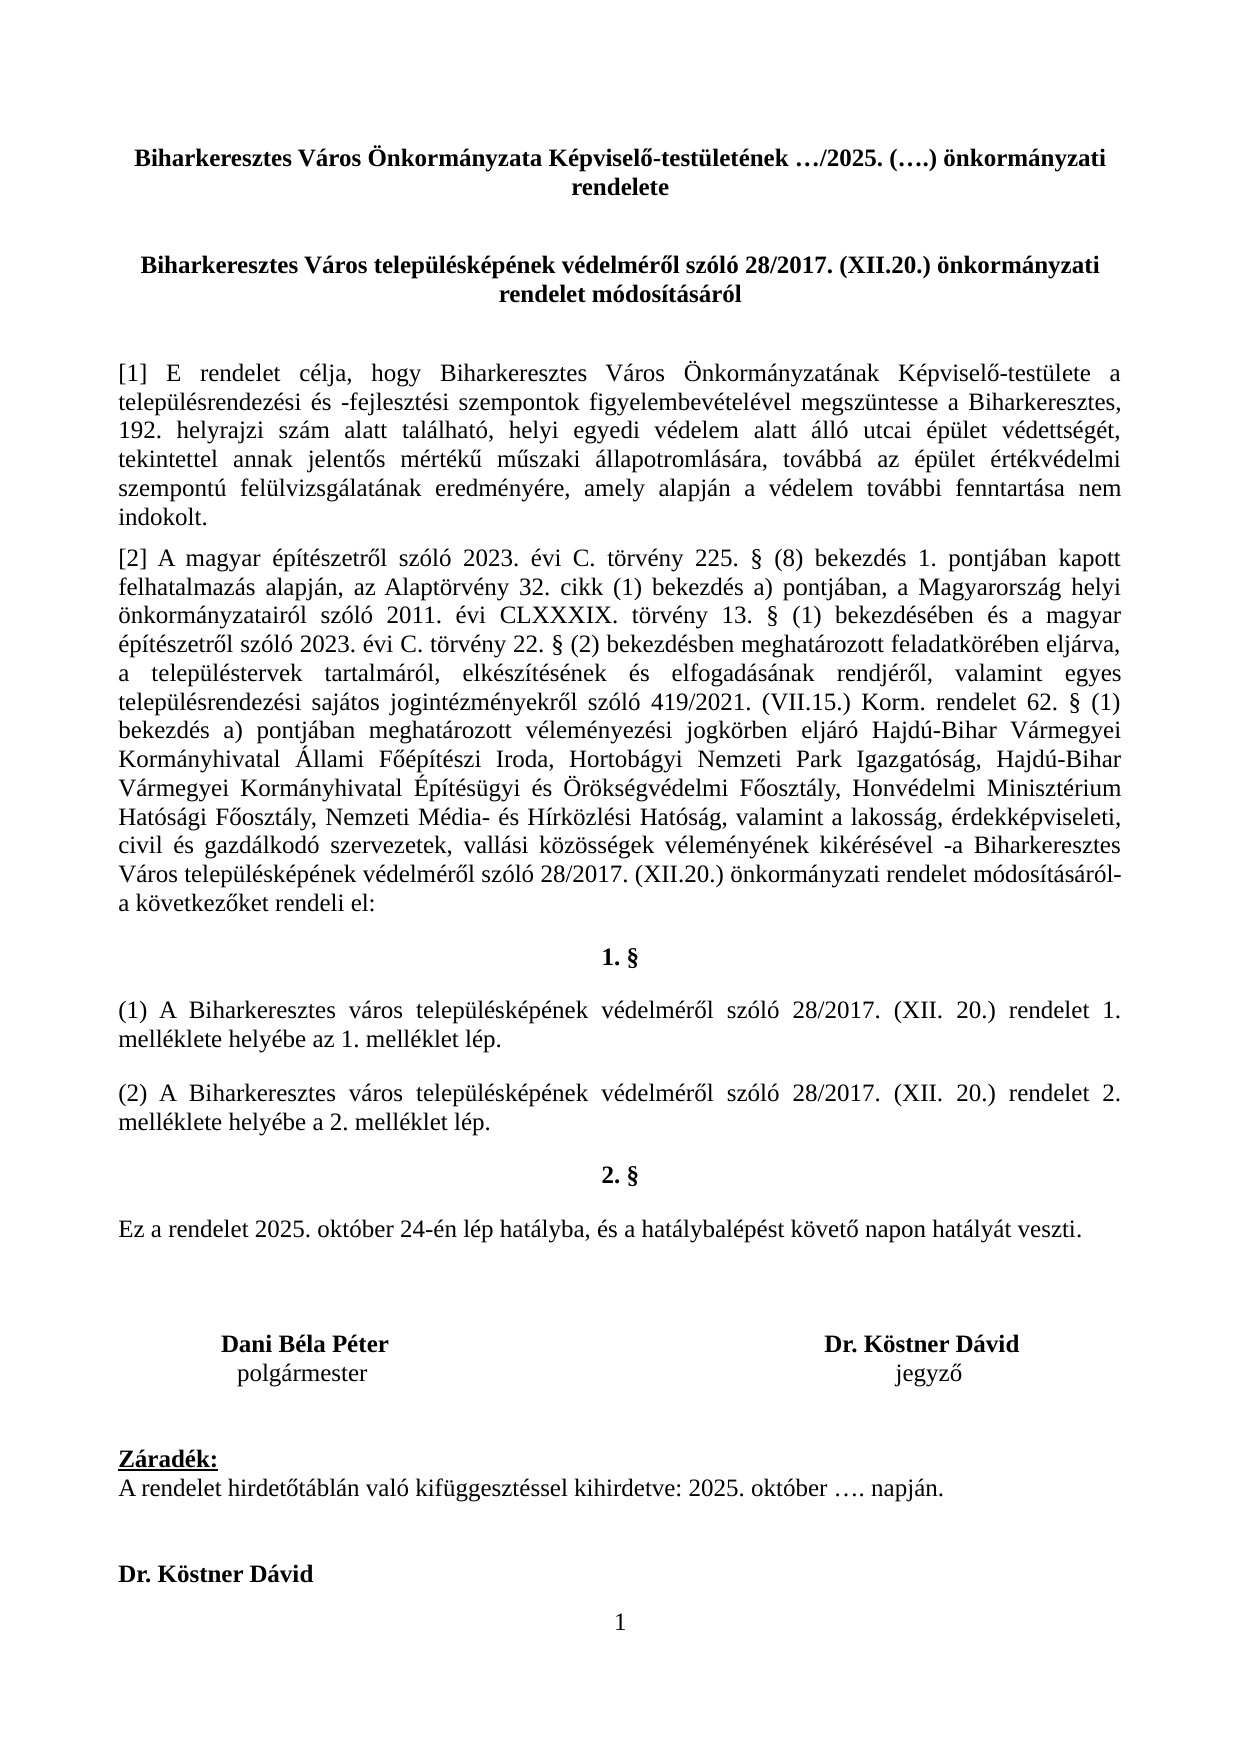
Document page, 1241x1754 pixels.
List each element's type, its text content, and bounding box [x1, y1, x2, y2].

text [2] A magyar építészetről szóló 2023. évi C. törvény 225. § (8) bekezdés 1. pontjában kapott felhatalmazás alapján, az Alaptörvény 32. cikk (1) bekezdés a) pontjában, a Magyarország helyi önkormányzatairól szóló 2011. évi CLXXXIX. törvény 13. § (1) bekezdésében és a magyar építészetről szóló 2023. évi C. törvény 22. § (2) bekezdésben meghatározott feladatkörében eljárva, a településtervek tartalmáról, elkészítésének és elfogadásának rendjéről, valamint egyes településrendezési sajátos jogintézményekről szóló 419/2021. (VII.15.) Korm. rendelet 62. § (1) bekezdés a) pontjában meghatározott véleményezési jogkörben eljáró Hajdú-Bihar Vármegyei Kormányhivatal Állami Főépítészi Iroda, Hortobágyi Nemzeti Park Igazgatóság, Hajdú-Bihar Vármegyei Kormányhivatal Építésügyi és Örökségvédelmi Főosztály, Honvédelmi Minisztérium Hatósági Főosztály, Nemzeti Média- és Hírközlési Hatóság, valamint a lakosság, érdekképviseleti, civil és gazdálkodó szervezetek, vallási közösségek véleményének kikérésével -a Biharkeresztes Város településképének védelméről szóló 28/2017. (XII.20.) önkormányzati rendelet módosításáról- a következőket rendeli el: [118, 543, 1122, 917]
text Biharkeresztes Város Önkormányzata Képviselő-testületének …/2025. (….) önkormányzati rendelete [118, 143, 1122, 201]
text Dr. Köstner Dávid [118, 1559, 1122, 1588]
text Dani Béla Péter Dr. Köstner Dávid [118, 1329, 1122, 1358]
text Záradék: [118, 1444, 1122, 1473]
text polgármester jegyző [118, 1358, 1122, 1387]
text A rendelet hirdetőtáblán való kifüggesztéssel kihirdetve: 2025. október …. napján. [118, 1473, 1122, 1502]
text [1] E rendelet célja, hogy Biharkeresztes Város Önkormányzatának Képviselő-testülete a településrendezési és -fejlesztési szempontok figyelembevételével megszüntesse a Biharkeresztes, 192. helyrajzi szám alatt található, helyi egyedi védelem alatt álló utcai épület védettségét, tekintettel annak jelentős mértékű műszaki állapotromlására, továbbá az épület értékvédelmi szempontú felülvizsgálatának eredményére, amely alapján a védelem további fenntartása nem indokolt. [118, 358, 1122, 531]
text (1) A Biharkeresztes város településképének védelméről szóló 28/2017. (XII. 20.) rendelet 1. melléklete helyébe az 1. melléklet lép. [118, 996, 1122, 1053]
text (2) A Biharkeresztes város településképének védelméről szóló 28/2017. (XII. 20.) rendelet 2. melléklete helyébe a 2. melléklet lép. [118, 1078, 1122, 1136]
text 2. § [118, 1161, 1122, 1189]
text 1. § [118, 942, 1122, 971]
text Biharkeresztes Város településképének védelméről szóló 28/2017. (XII.20.) önkormányzati rendelet módosításáról [118, 251, 1122, 308]
text Ez a rendelet 2025. október 24-én lép hatályba, és a hatálybalépést követő napon hatályát veszti. [118, 1214, 1122, 1243]
